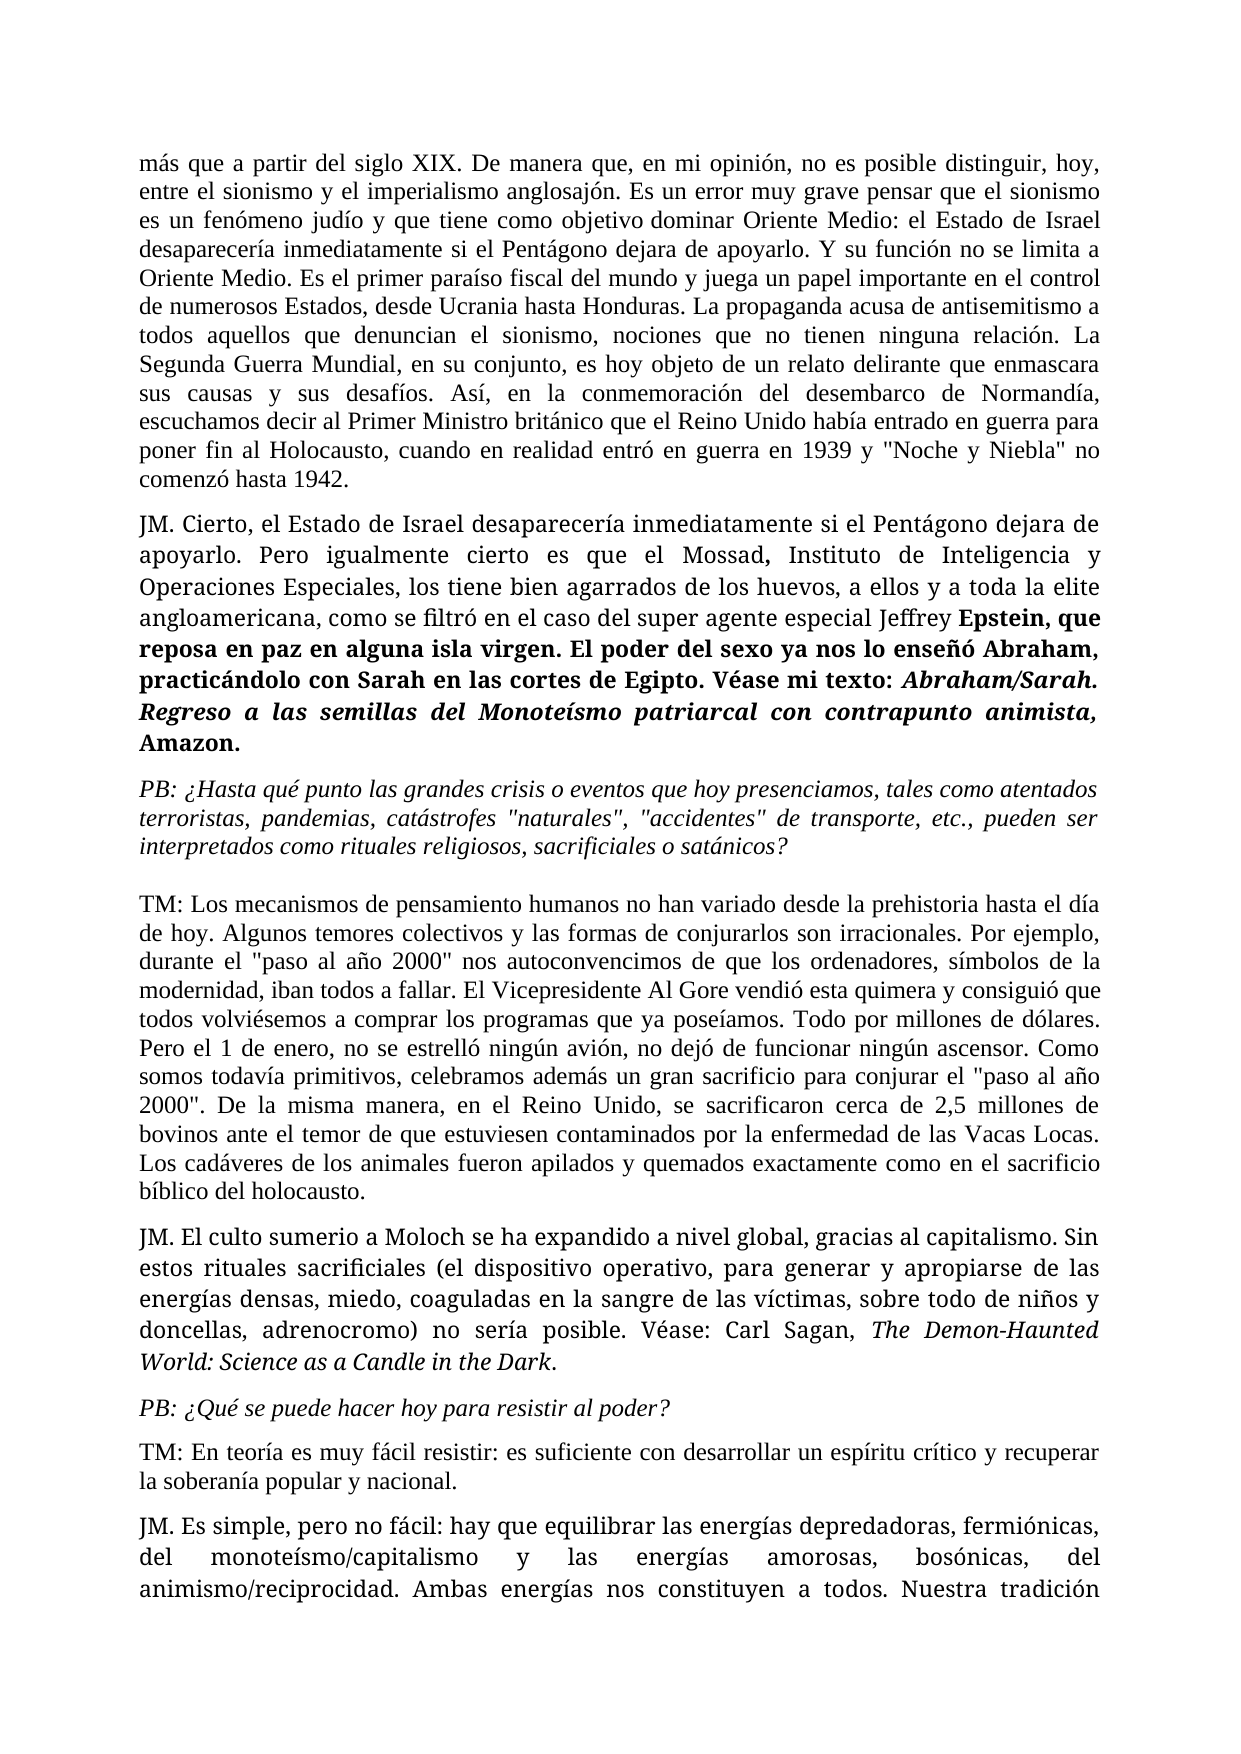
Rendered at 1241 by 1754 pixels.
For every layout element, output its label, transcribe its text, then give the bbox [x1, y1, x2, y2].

text JM. Cierto, el Estado de Israel desaparecería inmediatamente si el Pentágono dejara de apoyarlo. Pero igualmente cierto es que el Mossad, Instituto de Inteligencia y Operaciones Especiales, los tiene bien agarrados de los huevos, a ellos y a toda la elite angloamericana, como se filtró en el caso del super agente especial Jeffrey Epstein, que reposa en paz en alguna isla virgen. El poder del sexo ya nos lo enseñó Abraham, practicándolo con Sarah en las cortes de Egipto. Véase mi texto: Abraham/Sarah. Regreso a las semillas del Monoteísmo patriarcal con contrapunto animista, Amazon. [139, 508, 1101, 633]
text JM. Cierto, el Estado de Israel desaparecería inmediatamente si el Pentágono dejara de apoyarlo. Pero igualmente cierto es que el Mossad, Instituto de Inteligencia y Operaciones Especiales, los tiene bien agarrados de los huevos, a ellos y a toda la elite angloamericana, como se filtró en el caso del super agente especial Jeffrey Epstein, que reposa en paz en alguna isla virgen. El poder del sexo ya nos lo enseñó Abraham, practicándolo con Sarah en las cortes de Egipto. Véase mi texto: Abraham/Sarah. Regreso a las semillas del Monoteísmo patriarcal con contrapunto animista, Amazon. [139, 664, 1101, 758]
text PB: ¿Qué se puede hacer hoy para resistir al poder? [139, 1393, 1101, 1421]
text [139, 148, 1101, 493]
text TM: En teoría es muy fácil resistir: es suficiente con desarrollar un espíritu crítico y recuperar la soberanía popular y nacional. [139, 1437, 1101, 1494]
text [139, 1510, 1101, 1604]
text JM. El culto sumerio a Moloch se ha expandido a nivel global, gracias al capitalismo. Sin estos rituales sacrificiales (el dispositivo operativo, para generar y apropiarse de las energías densas, miedo, coaguladas en la sangre de las víctimas, sobre todo de niños y doncellas, adrenocromo) no sería posible. Véase: Carl Sagan, The Demon-Haunted World: Science as a Candle in the Dark. [139, 1221, 1101, 1377]
text PB: ¿Hasta qué punto las grandes crisis o eventos que hoy presenciamos, tales como atentados terroristas, pandemias, catástrofes "naturales", "accidentes" de transporte, etc., pueden ser interpretados como rituales religiosos, sacrificiales o satánicos? [139, 774, 1101, 860]
text TM: Los mecanismos de pensamiento humanos no han variado desde la prehistoria hasta el día de hoy. Algunos temores colectivos y las formas de conjurarlos son irracionales. Por ejemplo, durante el "paso al año 2000" nos autoconvencimos de que los ordenadores, símbolos de la modernidad, iban todos a fallar. El Vicepresidente Al Gore vendió esta quimera y consiguió que todos volviésemos a comprar los programas que ya poseíamos. Todo por millones de dólares. Pero el 1 de enero, no se estrelló ningún avión, no dejó de funcionar ningún ascensor. Como somos todavía primitivos, celebramos además un gran sacrificio para conjurar el "paso al año 2000". De la misma manera, en el Reino Unido, se sacrificaron cerca de 2,5 millones de bovinos ante el temor de que estuviesen contaminados por la enfermedad de las Vacas Locas. Los cadáveres de los animales fueron apilados y quemados exactamente como en el sacrificio bíblico del holocausto. [139, 889, 1101, 1205]
